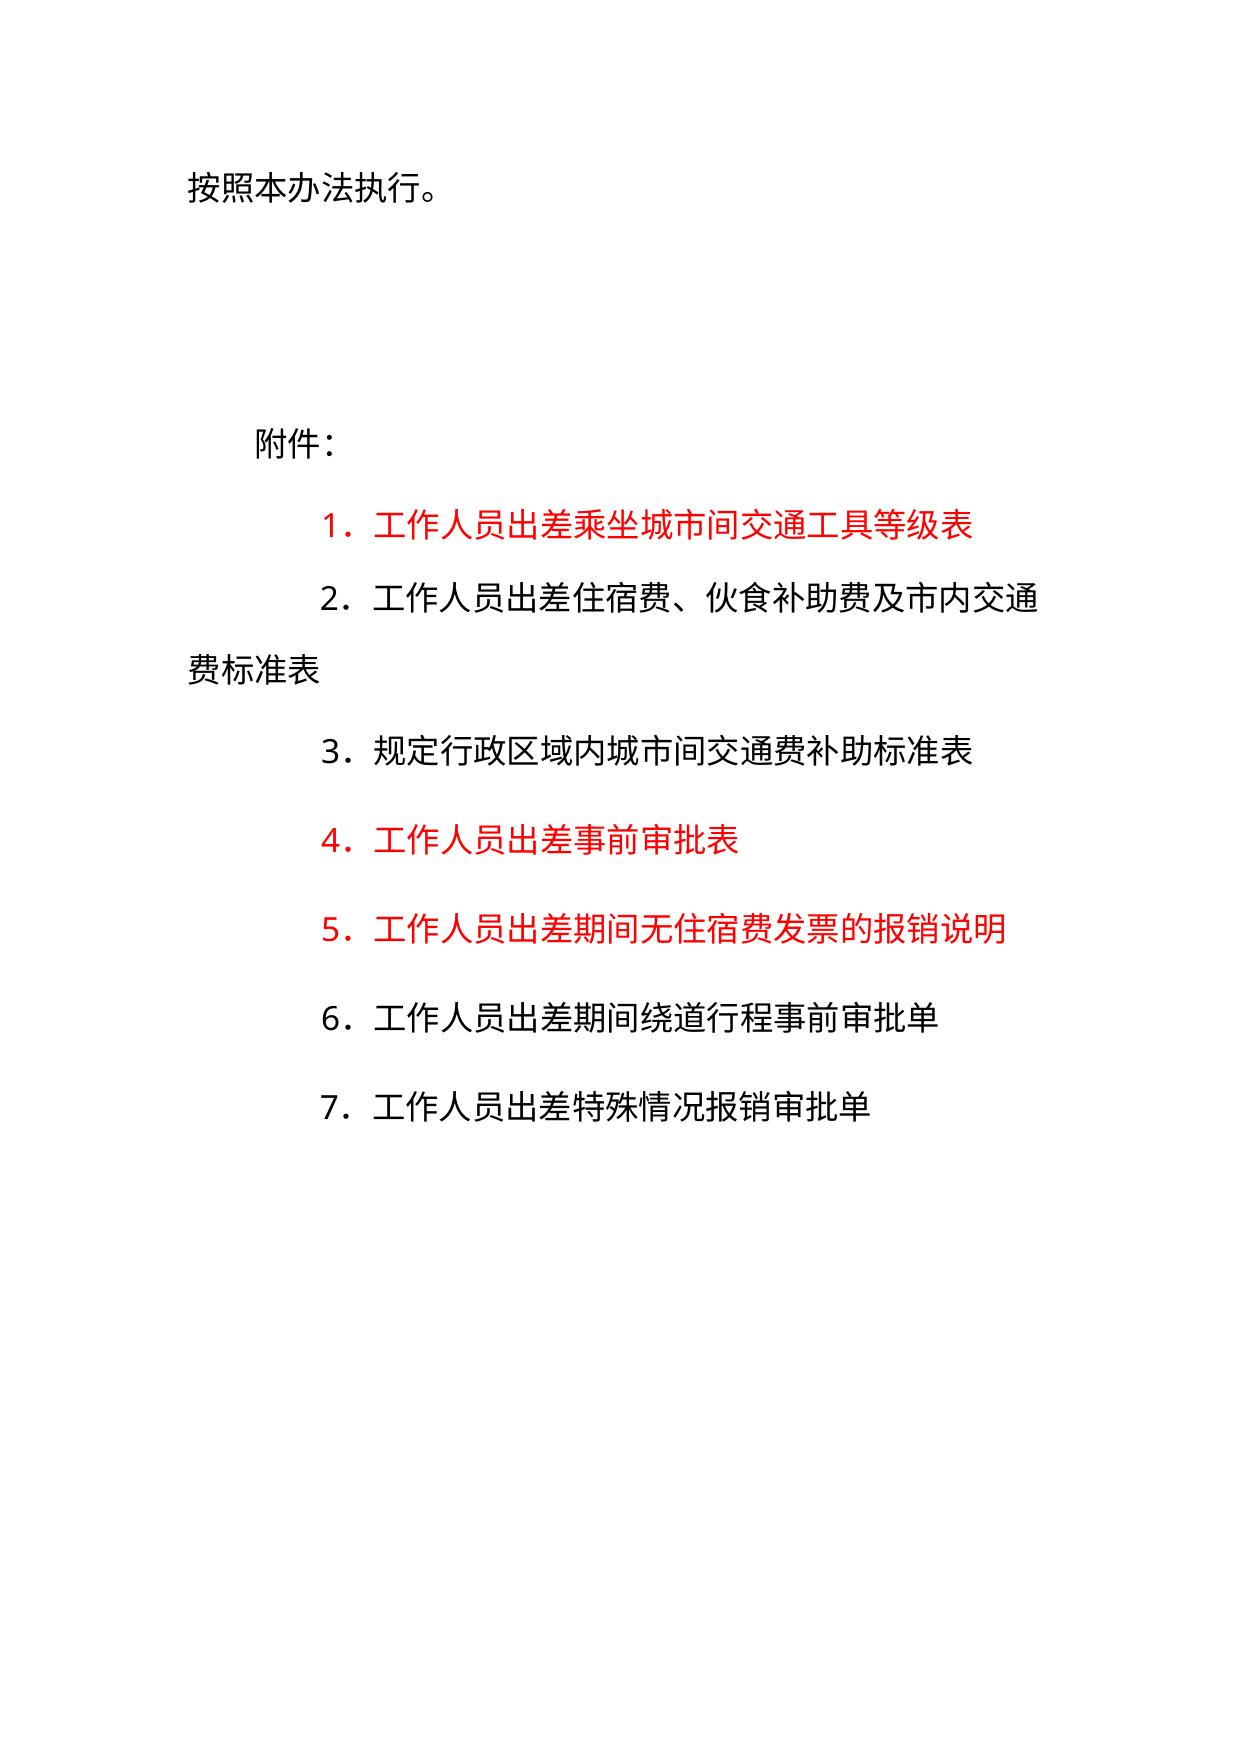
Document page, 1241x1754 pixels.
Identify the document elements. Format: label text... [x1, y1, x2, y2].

text 2．工作人员出差住宿费、伙食补助费及市内交通费标准表 [187, 571, 1053, 692]
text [187, 162, 1053, 210]
text 6．工作人员出差期间绕道行程事前审批单 [187, 984, 1053, 1049]
text 7．工作人员出差特殊情况报销审批单 [187, 1073, 1053, 1138]
text 3．规定行政区域内城市间交通费补助标准表 [187, 716, 1053, 781]
text 5．工作人员出差期间无住宿费发票的报销说明 [187, 894, 1053, 959]
text 附件： [187, 410, 1053, 475]
text 4．工作人员出差事前审批表 [187, 805, 1053, 870]
text 1．工作人员出差乘坐城市间交通工具等级表 [187, 499, 1053, 547]
